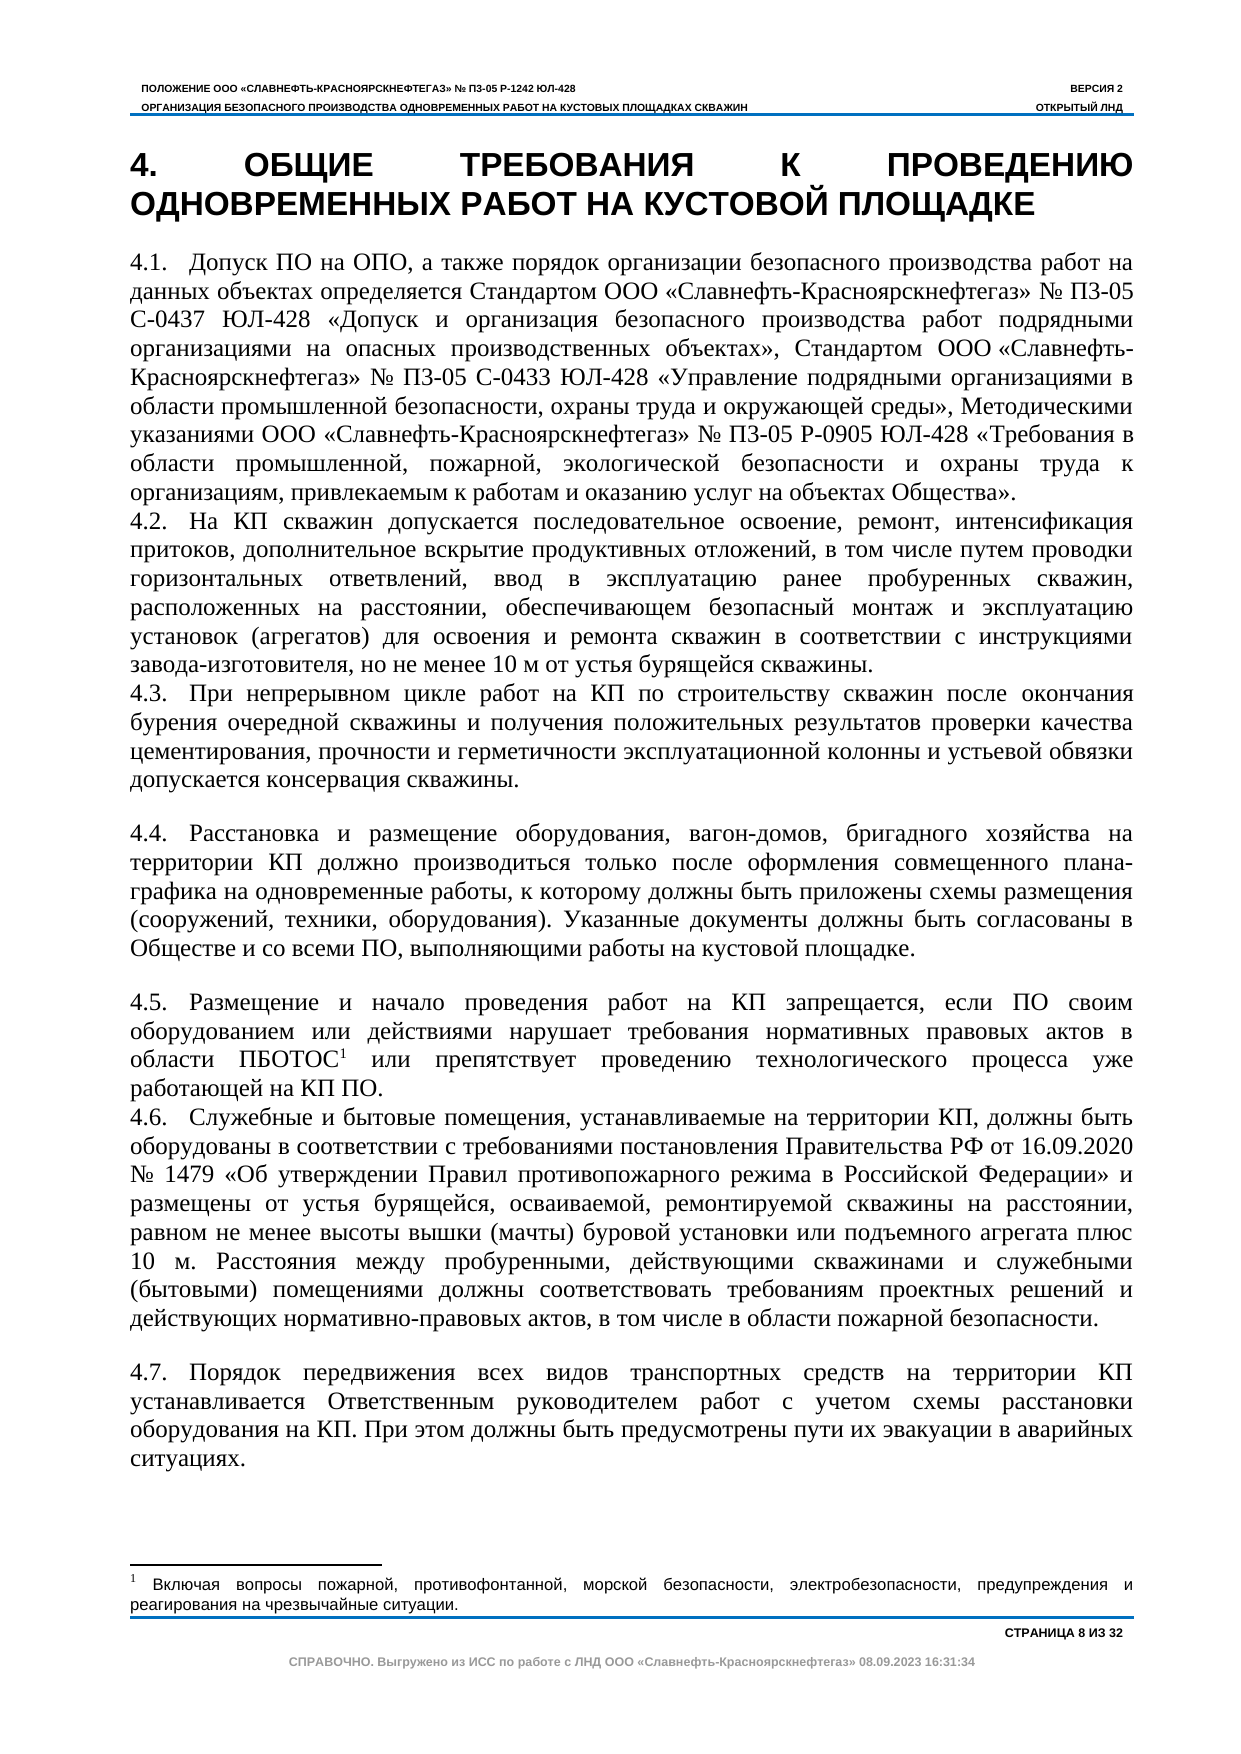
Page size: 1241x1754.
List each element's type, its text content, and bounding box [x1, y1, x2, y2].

list Размещение и начало проведения работ на КП запрещается, если ПО своим оборудованием или действиями нарушает требования нормативных правовых актов в области ПБОТОС или препятствует проведению технологического процесса уже работающей на КП ПО. [130, 987, 1134, 1102]
list Порядок передвижения всех видов транспортных средств на территории КП устанавливается Ответственным руководителем работ с учетом схемы расстановки оборудования на КП. При этом должны быть предусмотрены пути их эвакуации в аварийных ситуациях. [130, 1357, 1134, 1472]
list Расстановка и размещение оборудования, вагон-домов, бригадного хозяйства на территории КП должно производиться только после оформления совмещенного плана-графика на одновременные работы, к которому должны быть приложены схемы размещения (сооружений, техники, оборудования). Указанные документы должны быть согласованы в Обществе и со всеми ПО, выполняющими работы на кустовой площадке. [130, 818, 1134, 962]
list При непрерывном цикле работ на КП по строительству скважин после окончания бурения очередной скважины и получения положительных результатов проверки качества цементирования, прочности и герметичности эксплуатационной колонны и устьевой обвязки допускается консервация скважины. [130, 678, 1134, 793]
list Допуск ПО на ОПО, а также порядок организации безопасного производства работ на данных объектах определяется Стандартом ООО «Славнефть-Красноярскнефтегаз» № П3-05 С-0437 ЮЛ-428 «Допуск и организация безопасного производства работ подрядными организациями на опасных производственных объектах», Стандартом ООО «Славнефть-Красноярскнефтегаз» № П3-05 С-0433 ЮЛ-428 «Управление подрядными организациями в области промышленной безопасности, охраны труда и окружающей среды», Методическими указаниями ООО «Славнефть-Красноярскнефтегаз» № П3-05 Р-0905 ЮЛ-428 «Требования в области промышленной, пожарной, экологической безопасности и охраны труда к организациям, привлекаемым к работам и оказанию услуг на объектах Общества». [130, 247, 1134, 506]
subtitle 4. общие требования к проведению одновременных работ на кустовой площадке [130, 145, 1134, 222]
list На КП скважин допускается последовательное освоение, ремонт, интенсификация притоков, дополнительное вскрытие продуктивных отложений, в том числе путем проводки горизонтальных ответвлений, ввод в эксплуатацию ранее пробуренных скважин, расположенных на расстоянии, обеспечивающем безопасный монтаж и эксплуатацию установок (агрегатов) для освоения и ремонта скважин в соответствии с инструкциями завода-изготовителя, но не менее 10 м от устья бурящейся скважины. [130, 506, 1134, 678]
list Служебные и бытовые помещения, устанавливаемые на территории КП, должны быть оборудованы в соответствии с требованиями постановления Правительства РФ от 16.09.2020 № 1479 «Об утверждении Правил противопожарного режима в Российской Федерации» и размещены от устья бурящейся, осваиваемой, ремонтируемой скважины на расстоянии, равном не менее высоты вышки (мачты) буровой установки или подъемного агрегата плюс 10 м. Расстояния между пробуренными, действующими скважинами и служебными (бытовыми) помещениями должны соответствовать требованиям проектных решений и действующих нормативно-правовых актов, в том числе в области пожарной безопасности. [130, 1102, 1134, 1332]
